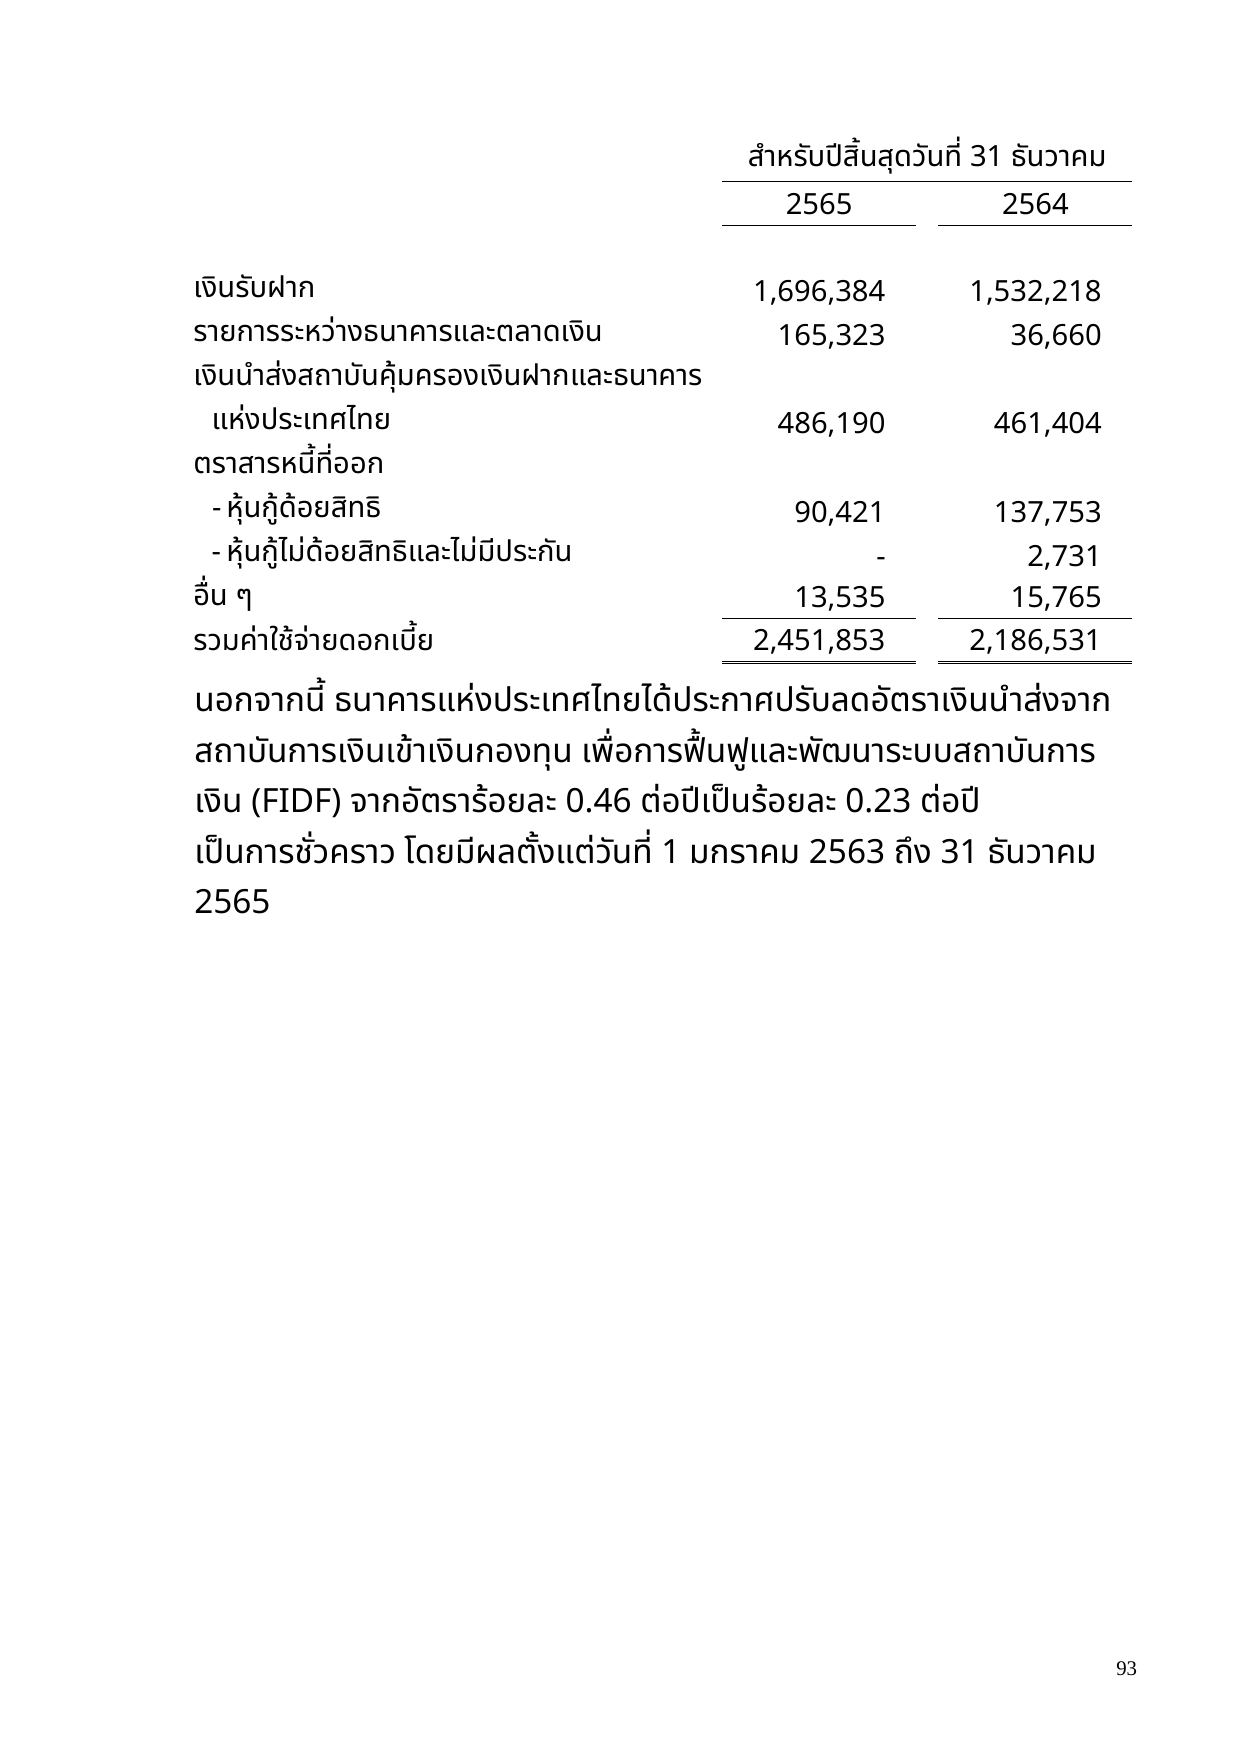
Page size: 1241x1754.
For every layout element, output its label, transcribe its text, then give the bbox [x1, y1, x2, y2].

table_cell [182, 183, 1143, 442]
text นอกจากนี้ ธนาคารแห่งประเทศไทยได้ประกาศปรับลดอัตราเงินนำส่งจากสถาบันการเงินเข้าเงินกองทุน เพื่อการฟื้นฟูและพัฒนาระบบสถาบันการเงิน (FIDF) จากอัตราร้อยละ 0.46 ต่อปีเป็นร้อยละ 0.23 ต่อปี เป็นการชั่วคราว โดยมีผลตั้งแต่วันที่ 1 มกราคม 2563 ถึง 31 ธันวาคม 2565 [194, 676, 1137, 929]
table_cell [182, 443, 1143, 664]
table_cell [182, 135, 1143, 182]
